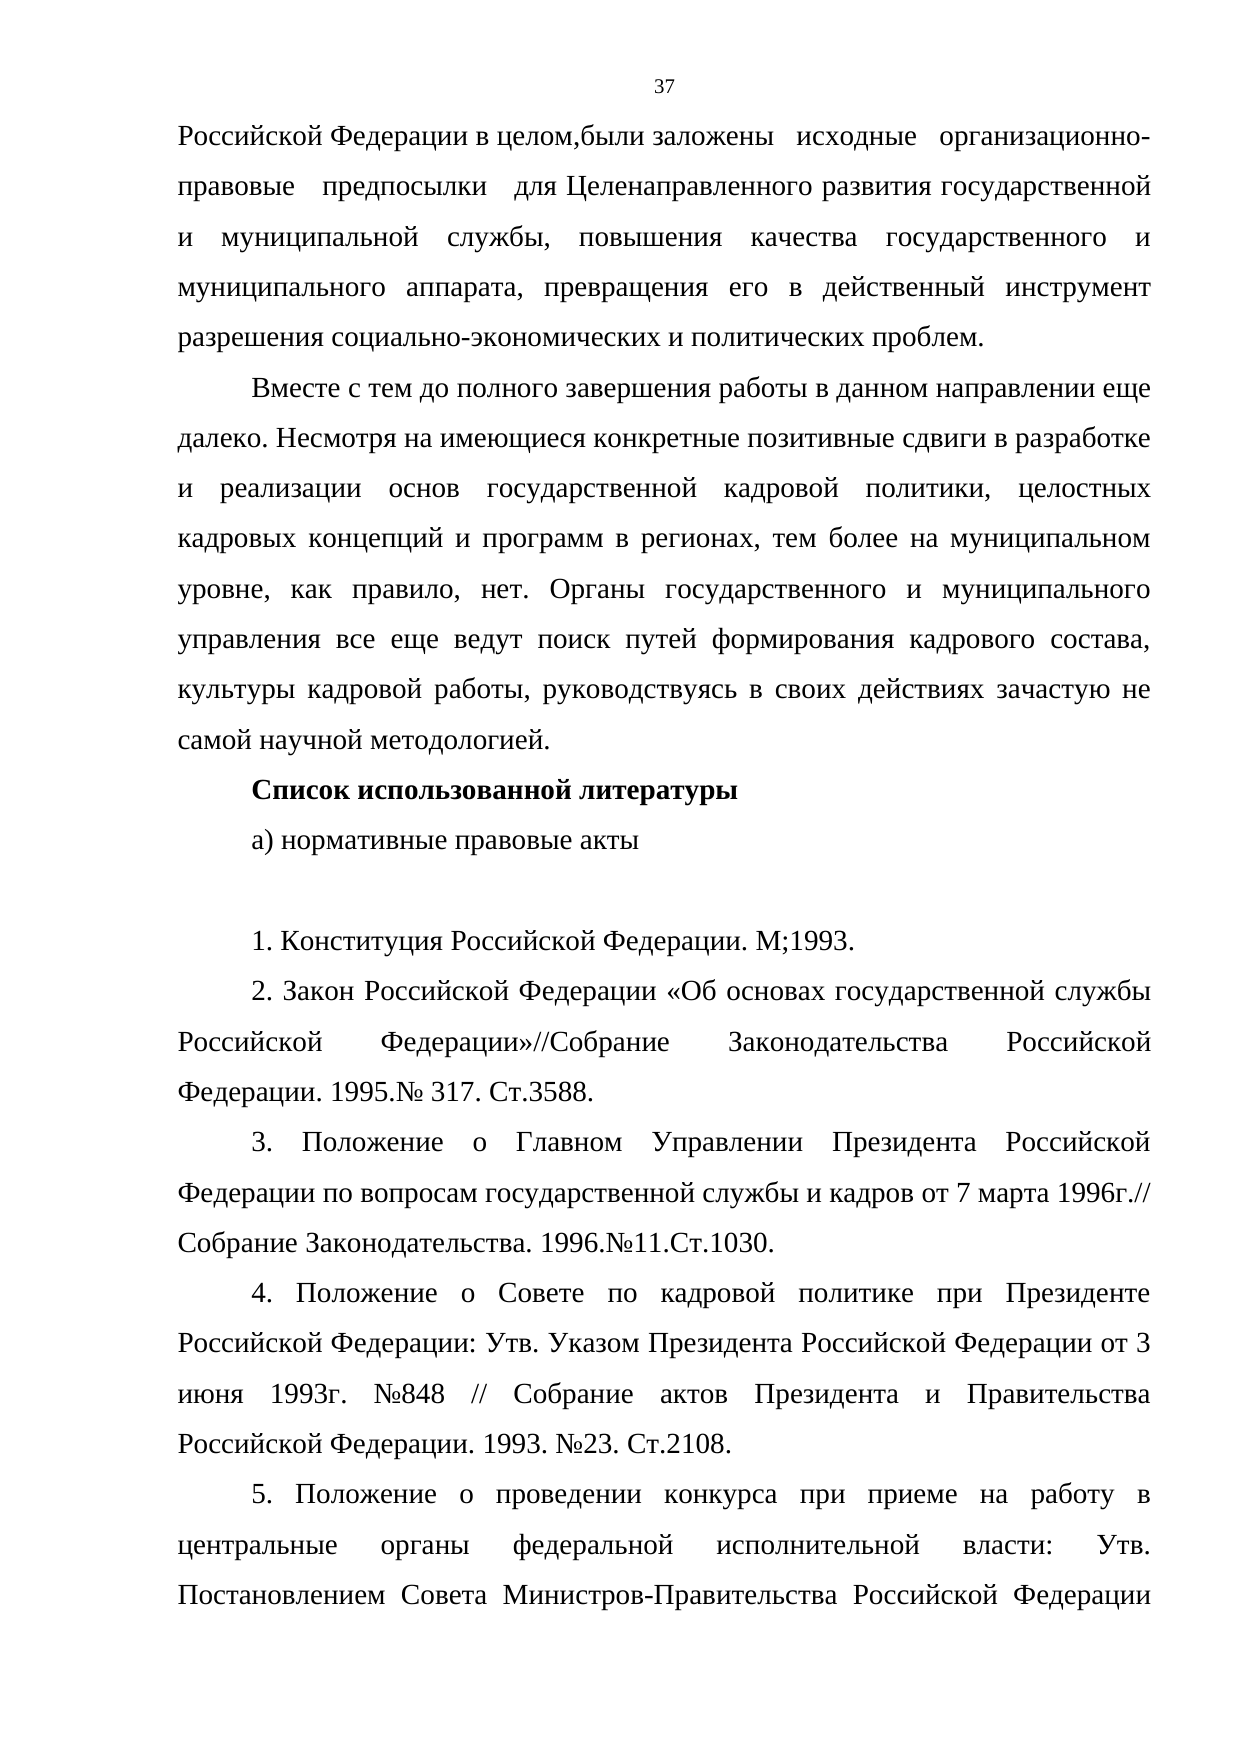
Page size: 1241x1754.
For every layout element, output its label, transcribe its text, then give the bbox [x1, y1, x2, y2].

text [177, 118, 1152, 353]
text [177, 1477, 1152, 1611]
text Вместе с тем до полного завершения работы в данном направлении еще далеко. Несмотря на имеющиеся конкретные позитивные сдвиги в разработке и реализации основ государственной кадровой политики, целостных кадровых концепций и программ в регионах, тем более на муниципальном уровне, как правило, нет. Органы государственного и муниципального управления все еще ведут поиск путей формирования кадрового состава, культуры кадровой работы, руководствуясь в своих действиях зачастую не самой научной методологией. [177, 370, 1152, 755]
text 4. Положение о Совете по кадровой политике при Президенте Российской Федерации: Утв. Указом Президента Российской Федерации от 3 июня 1993г. №848 // Собрание актов Президента и Правительства Российской Федерации. 1993. №23. Ст.2108. [177, 1275, 1152, 1460]
text 3. Положение о Главном Управлении Президента Российской Федерации по вопросам государственной службы и кадров от 7 марта 1996г.// Собрание Законодательства. 1996.№11.Ст.1030. [177, 1124, 1152, 1258]
text Список использованной литературы [177, 772, 1152, 806]
text 2. Закон Российской Федерации «Об основах государственной службы Российской Федерации»//Собрание Законодательства Российской Федерации. 1995.№ 317. Ст.3588. [177, 973, 1152, 1108]
text 1. Конституция Российской Федерации. М;1993. [177, 923, 1152, 957]
text а) нормативные правовые акты [177, 822, 1152, 856]
